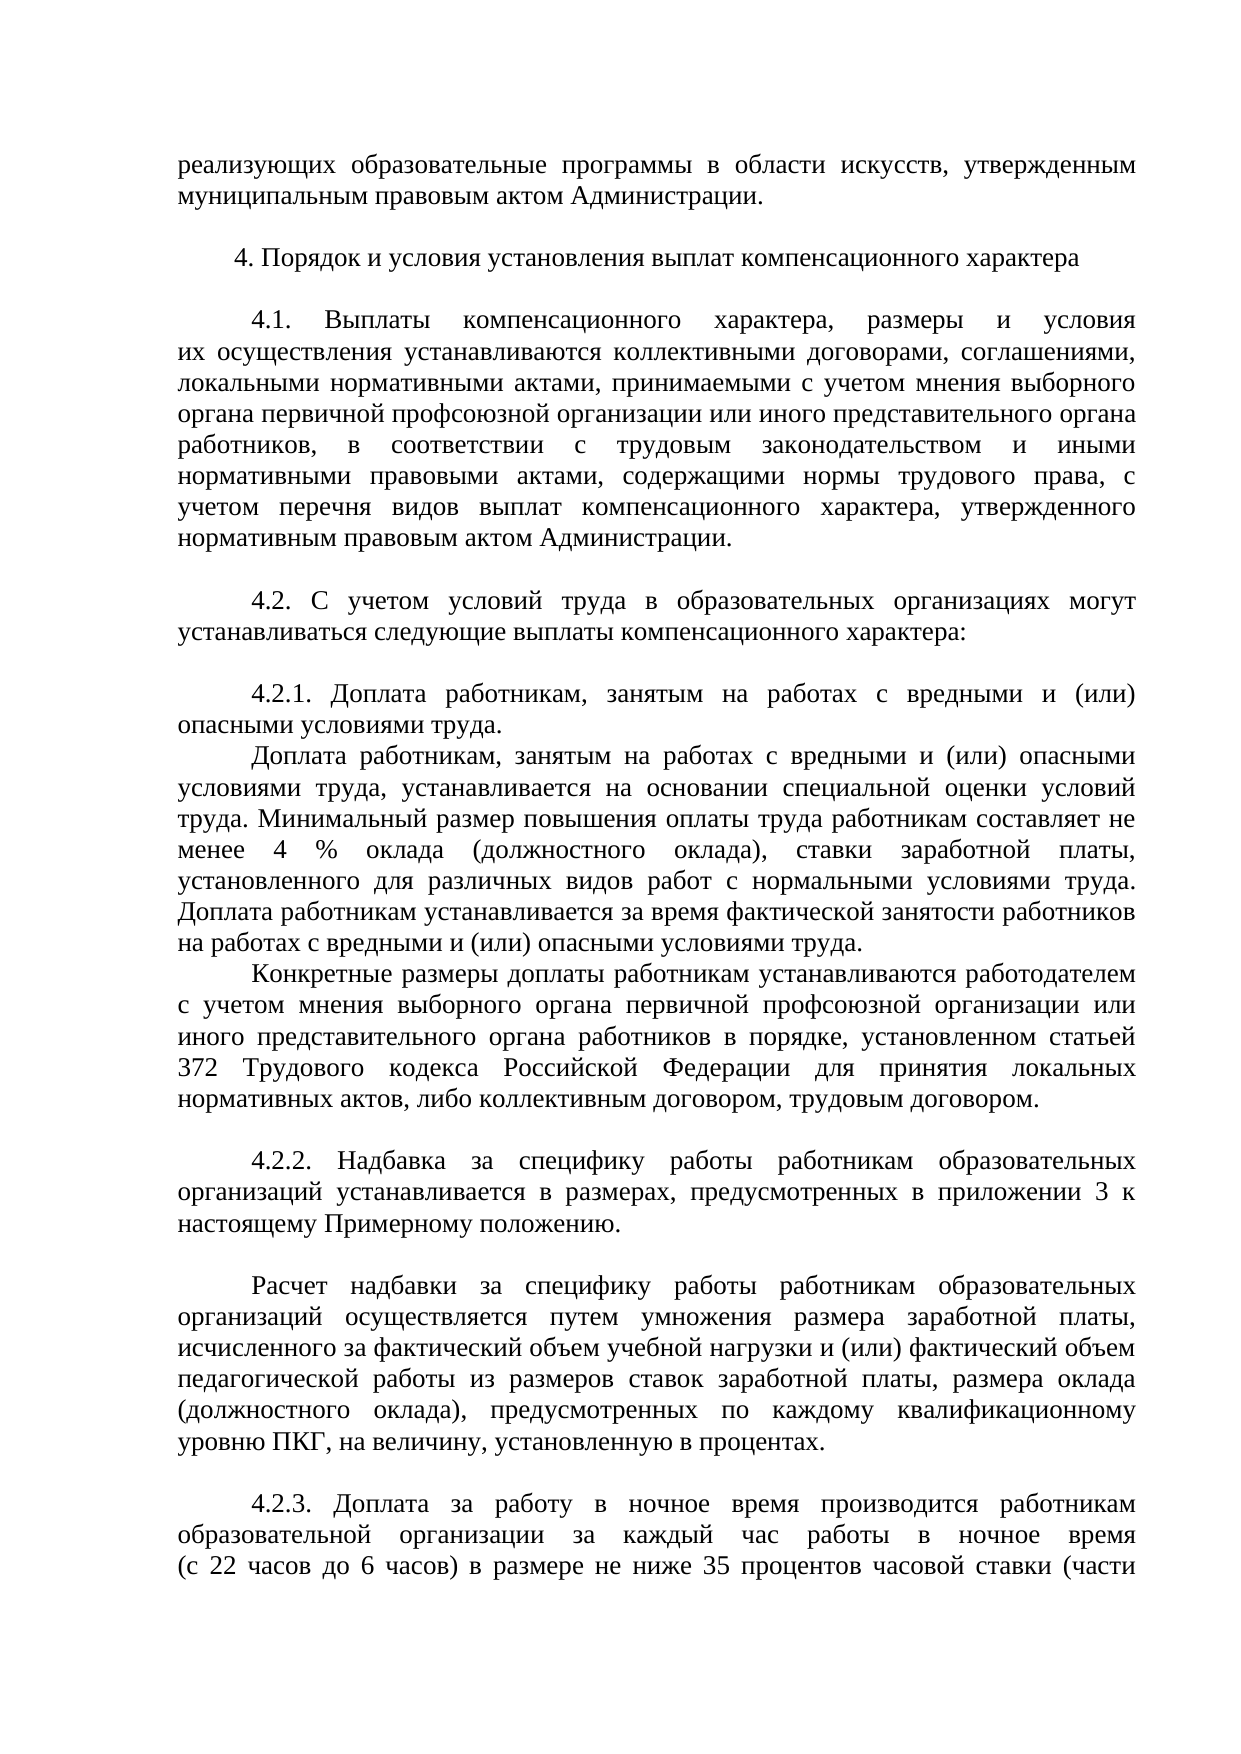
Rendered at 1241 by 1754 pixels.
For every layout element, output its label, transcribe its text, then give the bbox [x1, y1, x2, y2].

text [177, 148, 1137, 210]
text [177, 1487, 1137, 1580]
text Доплата работникам, занятым на работах с вредными и (или) опасными условиями труда, устанавливается на основании специальной оценки условий труда. Минимальный размер повышения оплаты труда работникам составляет не менее 4 % оклада (должностного оклада), ставки заработной платы, установленного для различных видов работ с нормальными условиями труда. Доплата работникам устанавливается за время фактической занятости работников на работах с вредными и (или) опасными условиями труда. [177, 739, 1137, 957]
text 4.1. Выплаты компенсационного характера, размеры и условия их осуществления устанавливаются коллективными договорами, соглашениями, локальными нормативными актами, принимаемыми с учетом мнения выборного органа первичной профсоюзной организации или иного представительного органа работников, в соответствии с трудовым законодательством и иными нормативными правовыми актами, содержащими нормы трудового права, с учетом перечня видов выплат компенсационного характера, утвержденного нормативным правовым актом Администрации. [177, 303, 1137, 553]
text Расчет надбавки за специфику работы работникам образовательных организаций осуществляется путем умножения размера заработной платы, исчисленного за фактический объем учебной нагрузки и (или) фактический объем педагогической работы из размеров ставок заработной платы, размера оклада (должностного оклада), предусмотренных по каждому квалификационному уровню ПКГ, на величину, установленную в процентах. [177, 1269, 1137, 1456]
text 4.2. С учетом условий труда в образовательных организациях могут устанавливаться следующие выплаты компенсационного характера: [177, 584, 1137, 646]
text Конкретные размеры доплаты работникам устанавливаются работодателем с учетом мнения выборного органа первичной профсоюзной организации или иного представительного органа работников в порядке, установленном статьей 372 Трудового кодекса Российской Федерации для принятия локальных нормативных актов, либо коллективным договором, трудовым договором. [177, 957, 1137, 1113]
text 4.2.2. Надбавка за специфику работы работникам образовательных организаций устанавливается в размерах, предусмотренных в приложении 3 к настоящему Примерному положению. [177, 1144, 1137, 1238]
text 4.2.1. Доплата работникам, занятым на работах с вредными и (или) опасными условиями труда. [177, 677, 1137, 739]
text 4. Порядок и условия установления выплат компенсационного характера [177, 241, 1137, 272]
